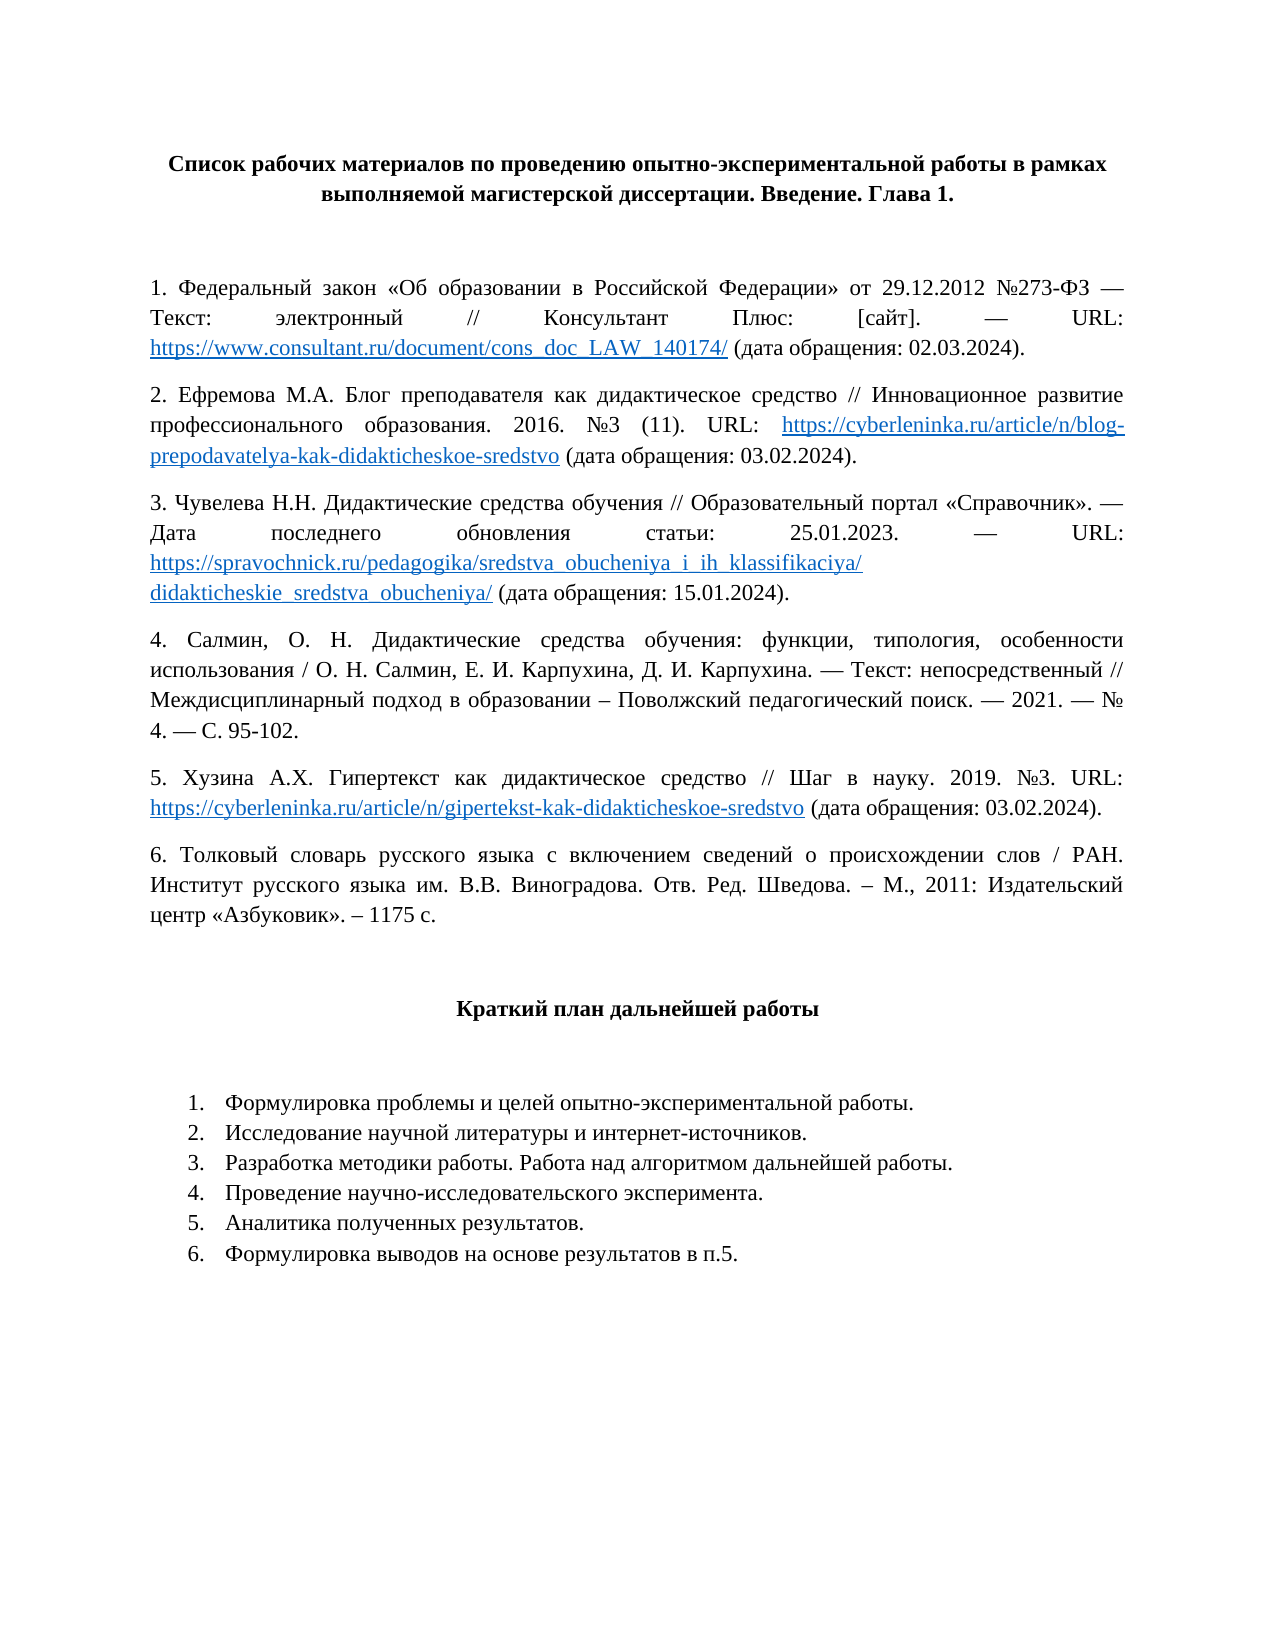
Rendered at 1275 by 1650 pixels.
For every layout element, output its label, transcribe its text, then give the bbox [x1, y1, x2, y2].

list Формулировка выводов на основе результатов в п.5. [187, 1239, 1125, 1266]
text Список рабочих материалов по проведению опытно-экспериментальной работы в рамках выполняемой магистерской диссертации. Введение. Глава 1. [150, 150, 1125, 207]
list Формулировка проблемы и целей опытно-экспериментальной работы. [187, 1088, 1125, 1115]
list Исследование научной литературы и интернет-источников. [187, 1119, 1125, 1145]
list Проведение научно-исследовательского эксперимента. [187, 1179, 1125, 1206]
text 1. Федеральный закон «Об образовании в Российской Федерации» от 29.12.2012 №273-ФЗ — Текст: электронный // Консультант Плюс: [сайт]. — URL: https://www.consultant.ru/document/cons_doc_LAW_140174/ (дата обращения: 02.03.2024). [150, 274, 1125, 361]
text 3. Чувелева Н.Н. Дидактические средства обучения // Образовательный портал «Справочник». — Дата последнего обновления статьи: 25.01.2023. — URL: https://spravochnick.ru/pedagogika/sredstva_obucheniya_i_ih_klassifikaciya/didakticheskie_sredstva_obucheniya/ (дата обращения: 15.01.2024). [150, 488, 1125, 606]
text 2. Ефремова М.А. Блог преподавателя как дидактическое средство // Инновационное развитие профессионального образования. 2016. №3 (11). URL: https://cyberleninka.ru/article/n/blog-prepodavatelya-kak-didakticheskoe-sredstvo (дата обращения: 03.02.2024). [150, 381, 1125, 468]
text 6. Толковый словарь русского языка с включением сведений о происхождении слов / РАН. Институт русского языка им. В.В. Виноградова. Отв. Ред. Шведова. – М., 2011: Издательский центр «Азбуковик». – 1175 с. [150, 841, 1125, 927]
text 5. Хузина А.Х. Гипертекст как дидактическое средство // Шаг в науку. 2019. №3. URL: https://cyberleninka.ru/article/n/gipertekst-kak-didakticheskoe-sredstvo (дата обращения: 03.02.2024). [150, 763, 1125, 820]
text 4. Салмин, О. Н. Дидактические средства обучения: функции, типология, особенности использования / О. Н. Салмин, Е. И. Карпухина, Д. И. Карпухина. — Текст: непосредственный // Междисциплинарный подход в образовании – Поволжский педагогический поиск. — 2021. — № 4. — С. 95-102. [150, 626, 1125, 743]
list Аналитика полученных результатов. [187, 1209, 1125, 1236]
list Разработка методики работы. Работа над алгоритмом дальнейшей работы. [187, 1149, 1125, 1175]
text Краткий план дальнейшей работы [150, 995, 1125, 1021]
